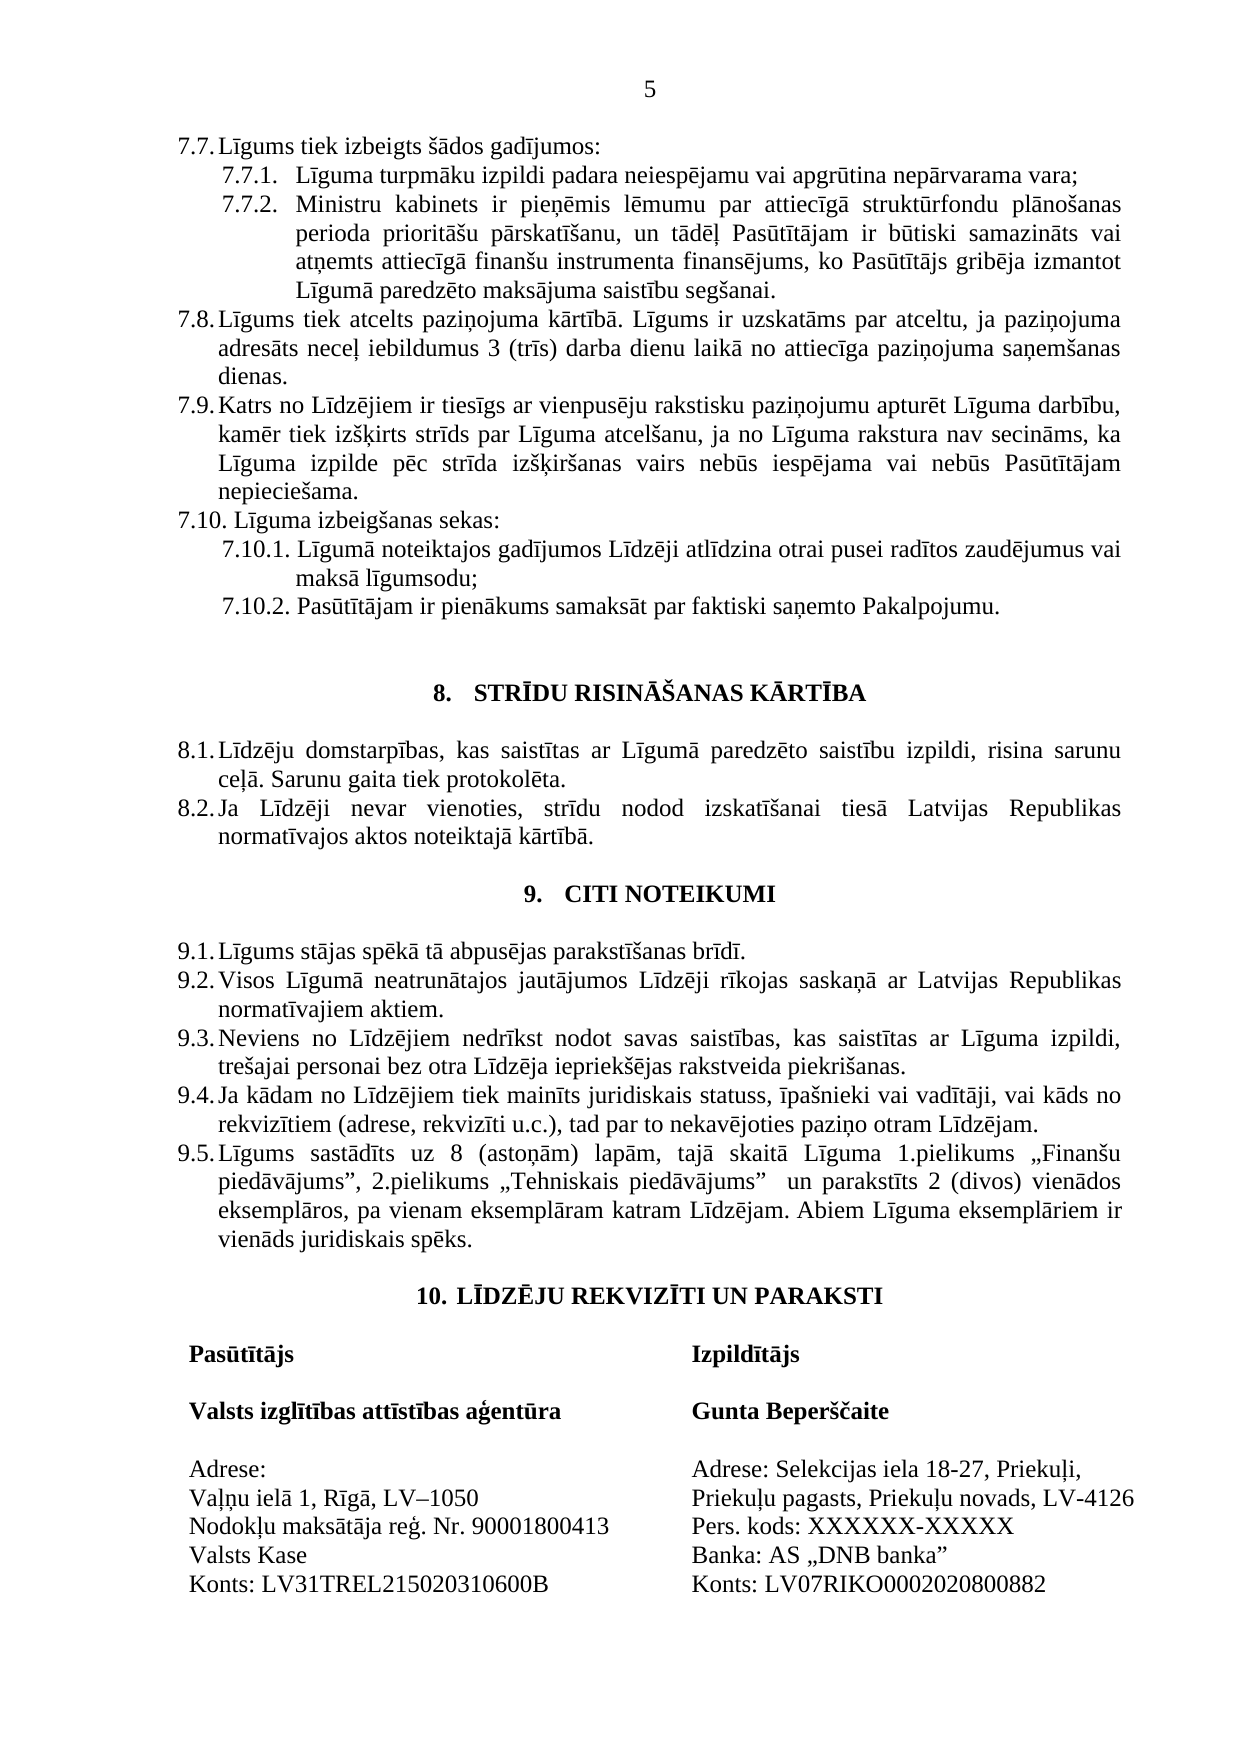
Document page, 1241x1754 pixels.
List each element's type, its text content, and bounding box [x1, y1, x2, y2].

list Ministru kabinets ir pieņēmis lēmumu par attiecīgā struktūrfondu plānošanas perioda prioritāšu pārskatīšanu, un tādēļ Pasūtītājam ir būtiski samazināts vai atņemts attiecīgā finanšu instrumenta finansējums, ko Pasūtītājs gribēja izmantot Līgumā paredzēto maksājuma saistību segšanai. [222, 189, 1122, 304]
title Līgums sastādīts uz 8 (astoņām) lapām, tajā skaitā Līguma 1.pielikums „Finanšu piedāvājums”, 2.pielikums „Tehniskais piedāvājums” un parakstīts 2 (divos) vienādos eksemplāros, pa vienam eksemplāram katram Līdzējam. Abiem Līguma eksemplāriem ir vienāds juridiskais spēks. [177, 1138, 1122, 1253]
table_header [680, 1339, 1176, 1695]
title Līgums stājas spēkā tā abpusējas parakstīšanas brīdī. [177, 936, 1122, 965]
title Līgums tiek atcelts paziņojuma kārtībā. Līgums ir uzskatāms par atceltu, ja paziņojuma adresāts neceļ iebildumus 3 (trīs) darba dienu laikā no attiecīga paziņojuma saņemšanas dienas. [177, 304, 1122, 390]
title Neviens no Līdzējiem nedrīkst nodot savas saistības, kas saistītas ar Līguma izpildi, trešajai personai bez otra Līdzēja iepriekšējas rakstveida piekrišanas. [177, 1023, 1122, 1080]
list Līguma turpmāku izpildi padara neiespējamu vai apgrūtina nepārvarama vara; [222, 160, 1122, 189]
title Līdzēju domstarpības, kas saistītas ar Līgumā paredzēto saistību izpildi, risina sarunu ceļā. Sarunu gaita tiek protokolēta. [177, 735, 1122, 793]
list STRĪDU RISINĀŠANAS KĀRTĪBA [177, 678, 1122, 706]
title Visos Līgumā neatrunātajos jautājumos Līdzēji rīkojas saskaņā ar Latvijas Republikas normatīvajiem aktiem. [177, 965, 1122, 1023]
list CITI NOTEIKUMI [177, 879, 1122, 908]
title Līgums tiek izbeigts šādos gadījumos: [177, 131, 1122, 160]
title Ja Līdzēji nevar vienoties, strīdu nodod izskatīšanai tiesā Latvijas Republikas normatīvajos aktos noteiktajā kārtībā. [177, 793, 1122, 850]
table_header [177, 1339, 680, 1695]
title Ja kādam no Līdzējiem tiek mainīts juridiskais statuss, īpašnieki vai vadītāji, vai kāds no rekvizītiem (adrese, rekvizīti u.c.), tad par to nekavējoties paziņo otram Līdzējam. [177, 1080, 1122, 1138]
title Katrs no Līdzējiem ir tiesīgs ar vienpusēju rakstisku paziņojumu apturēt Līguma darbību, kamēr tiek izšķirts strīds par Līguma atcelšanu, ja no Līguma rakstura nav secināms, ka Līguma izpilde pēc strīda izšķiršanas vairs nebūs iespējama vai nebūs Pasūtītājam nepieciešama. [177, 390, 1122, 505]
title Līguma izbeigšanas sekas: [177, 505, 1122, 534]
list LĪDZĒJU REKVIZĪTI UN PARAKSTI [177, 1281, 1122, 1310]
text 7.10.2. Pasūtītājam ir pienākums samaksāt par faktiski saņemto Pakalpojumu. [177, 591, 1122, 620]
text 7.10.1. Līgumā noteiktajos gadījumos Līdzēji atlīdzina otrai pusei radītos zaudējumus vai maksā līgumsodu; [177, 534, 1122, 591]
